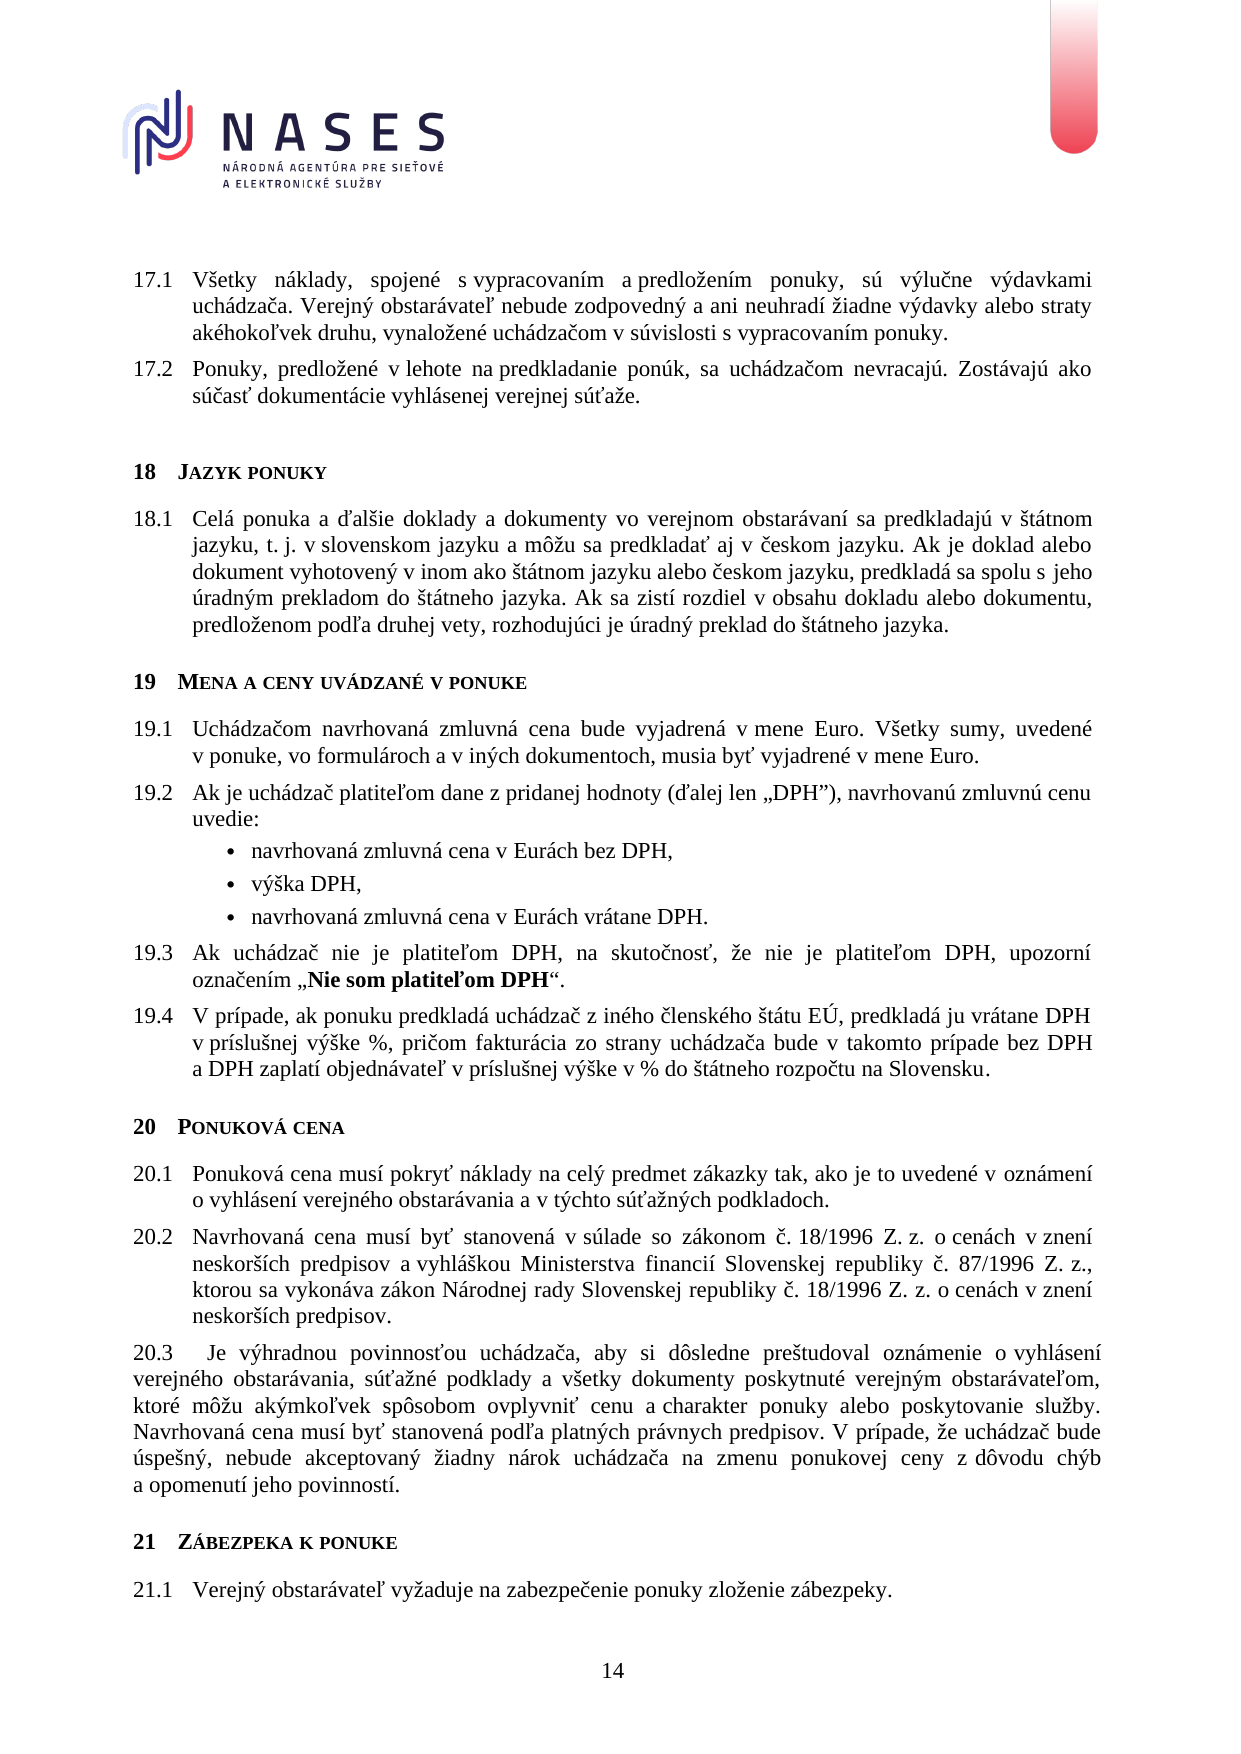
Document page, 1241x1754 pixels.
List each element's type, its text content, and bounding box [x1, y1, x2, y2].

picture [1037, 0, 1115, 157]
text navrhovaná zmluvná cena v Eurách bez DPH, [227, 837, 1092, 864]
subtitle Zábezpeka k ponuke [133, 1528, 1092, 1555]
subtitle Mena a ceny uvádzané v ponuke [133, 668, 1092, 694]
subtitle Je výhradnou povinnosťou uchádzača, aby si dôsledne preštudoval oznámenie o vyhlásení verejného obstarávania, súťažné podklady a všetky dokumenty poskytnuté verejným obstarávateľom, ktoré môžu akýmkoľvek spôsobom ovplyvniť cenu a charakter ponuky alebo poskytovanie služby. Navrhovaná cena musí byť stanovená podľa platných právnych predpisov. V prípade, že uchádzač bude úspešný, nebude akceptovaný žiadny nárok uchádzača na zmenu ponukovej ceny z dôvodu chýb a opomenutí jeho povinností. [133, 1339, 1101, 1497]
subtitle Ponuková cena [133, 1113, 1092, 1139]
subtitle Uchádzačom navrhovaná zmluvná cena bude vyjadrená v mene Euro. Všetky sumy, uvedené v ponuke, vo formulároch a v iných dokumentoch, musia byť vyjadrené v mene Euro. [133, 715, 1092, 768]
picture [92, 23, 467, 254]
subtitle Ponuky, predložené v lehote na predkladanie ponúk, sa uchádzačom nevracajú. Zostávajú ako súčasť dokumentácie vyhlásenej verejnej súťaže. [133, 355, 1092, 408]
subtitle Ak uchádzač nie je platiteľom DPH, na skutočnosť, že nie je platiteľom DPH, upozorní označením „Nie som platiteľom DPH“. [133, 939, 1092, 992]
subtitle V prípade, ak ponuku predkladá uchádzač z iného členského štátu EÚ, predkladá ju vrátane DPH v príslušnej výške %, pričom fakturácia zo strany uchádzača bude v takomto prípade bez DPH a DPH zaplatí objednávateľ v príslušnej výške v % do štátneho rozpočtu na Slovensku. [133, 1003, 1092, 1082]
text navrhovaná zmluvná cena v Eurách vrátane DPH. [227, 903, 1092, 929]
subtitle Navrhovaná cena musí byť stanovená v súlade so zákonom č. 18/1996 Z. z. o cenách v znení neskorších predpisov a vyhláškou Ministerstva financií Slovenskej republiky č. 87/1996 Z. z., ktorou sa vykonáva zákon Národnej rady Slovenskej republiky č. 18/1996 Z. z. o cenách v znení neskorších predpisov. [133, 1223, 1092, 1329]
text výška DPH, [227, 870, 1092, 896]
subtitle Jazyk ponuky [133, 458, 1092, 484]
subtitle Verejný obstarávateľ vyžaduje na zabezpečenie ponuky zloženie zábezpeky. [133, 1576, 1092, 1602]
subtitle Všetky náklady, spojené s vypracovaním a predložením ponuky, sú výlučne výdavkami uchádzača. Verejný obstarávateľ nebude zodpovedný a ani neuhradí žiadne výdavky alebo straty akéhokoľvek druhu, vynaložené uchádzačom v súvislosti s vypracovaním ponuky. [133, 266, 1092, 345]
subtitle Celá ponuka a ďalšie doklady a dokumenty vo verejnom obstarávaní sa predkladajú v štátnom jazyku, t. j. v slovenskom jazyku a môžu sa predkladať aj v českom jazyku. Ak je doklad alebo dokument vyhotovený v inom ako štátnom jazyku alebo českom jazyku, predkladá sa spolu s jeho úradným prekladom do štátneho jazyka. Ak sa zistí rozdiel v obsahu dokladu alebo dokumentu, predloženom podľa druhej vety, rozhodujúci je úradný preklad do štátneho jazyka. [133, 505, 1092, 637]
subtitle Ak je uchádzač platiteľom dane z pridanej hodnoty (ďalej len „DPH”), navrhovanú zmluvnú cenu uvedie: [133, 778, 1092, 831]
subtitle Ponuková cena musí pokryť náklady na celý predmet zákazky tak, ako je to uvedené v oznámení o vyhlásení verejného obstarávania a v týchto súťažných podkladoch. [133, 1160, 1092, 1213]
